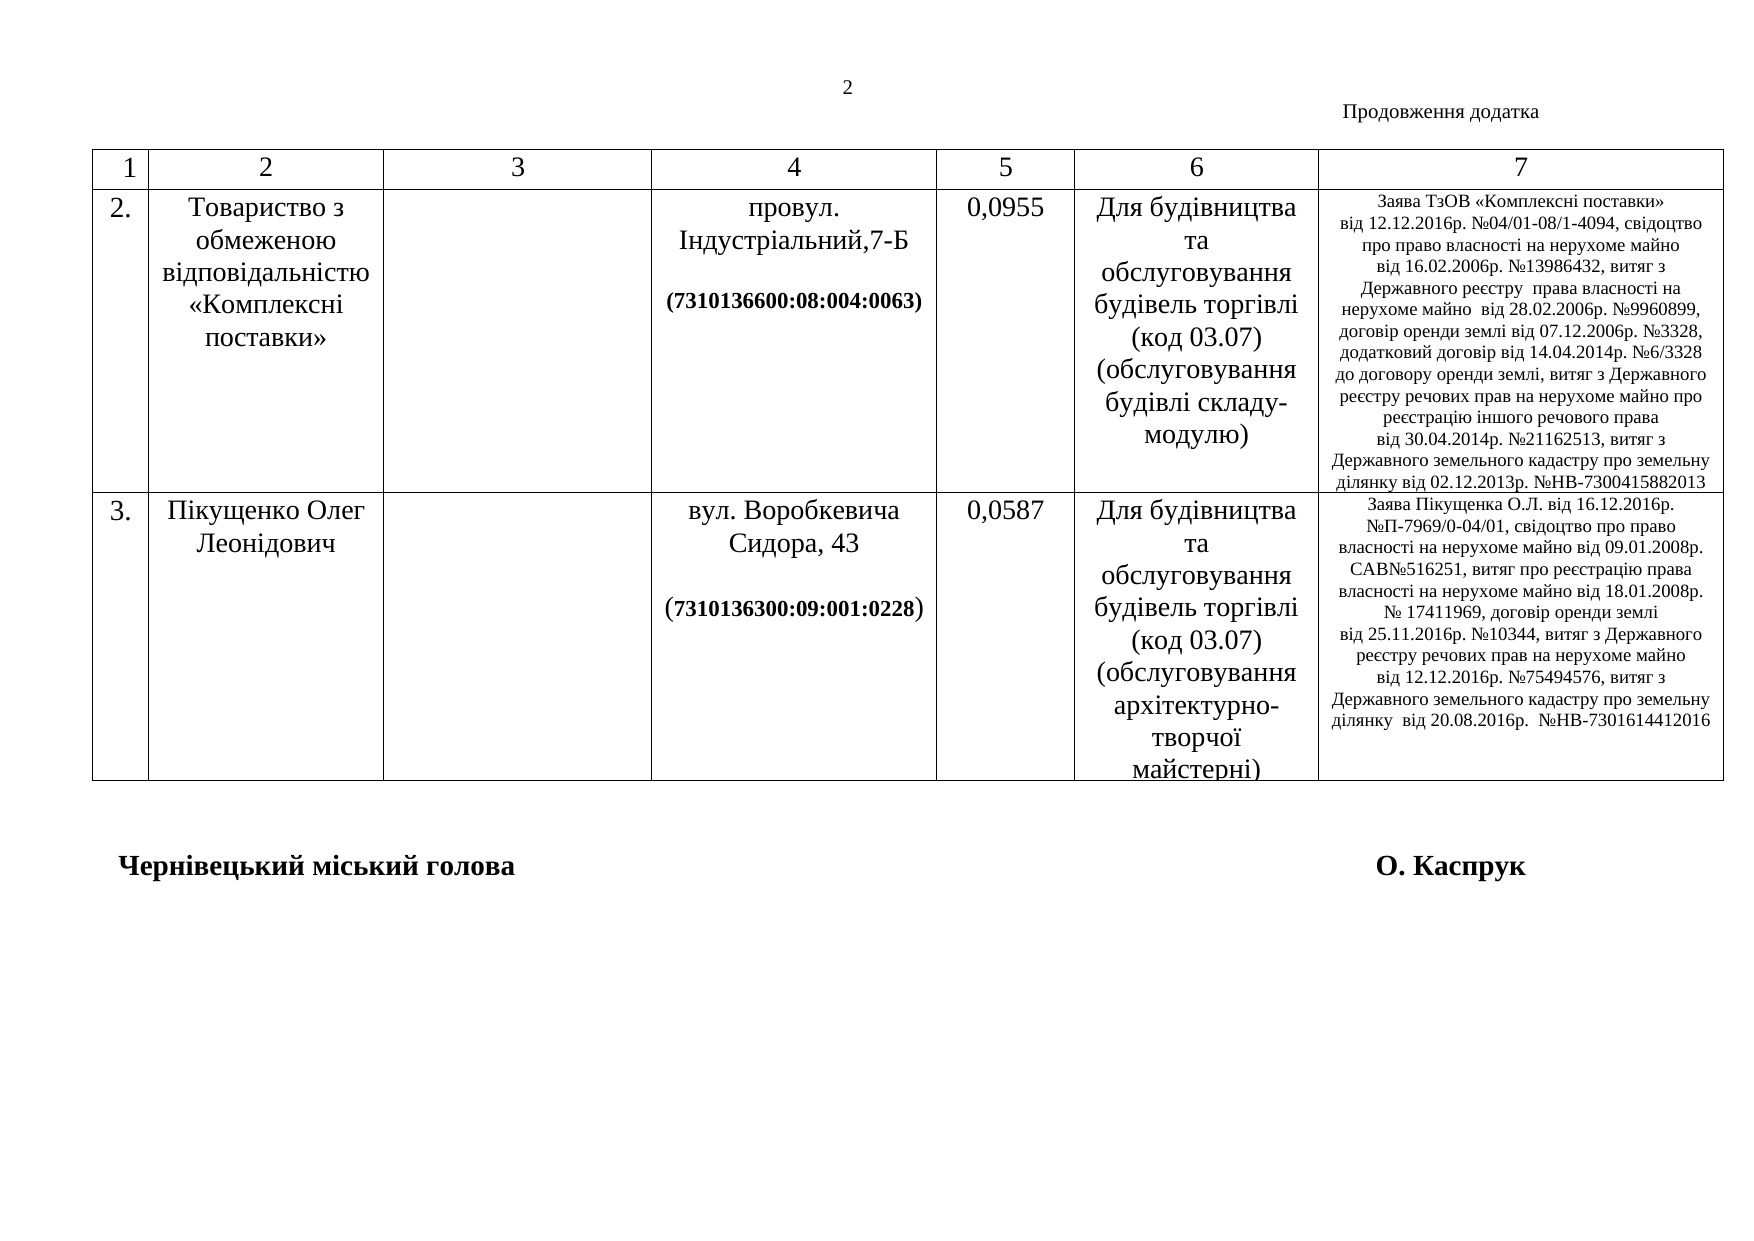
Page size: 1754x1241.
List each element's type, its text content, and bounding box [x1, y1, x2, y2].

table_cell Пікущенко Олег Леонідович [149, 493, 383, 780]
table_cell 0,0587 [937, 493, 1074, 780]
table_cell 1 [93, 150, 148, 189]
table_cell 3. [93, 493, 148, 780]
subtitle Чернівецький міський голова О. Каспрук [118, 848, 1577, 882]
table_cell 2 [149, 150, 383, 189]
table_cell Заява Пікущенка О.Л. від 16.12.2016р. №П-7969/0-04/01, свідоцтво про право власності на нерухоме майно від 09.01.2008р. САВ№516251, витяг про реєстрацію права власності на нерухоме майно від 18.01.2008р. № 17411969, договір оренди землі від 25.11.2016р. №10344, витяг з Державного реєстру речових прав на нерухоме майно від 12.12.2016р. №75494576, витяг з Державного земельного кадастру про земельну ділянку від 20.08.2016р. №НВ-7301614412016 [1319, 493, 1723, 780]
table_cell вул. Воробкевича Сидора, 43 (7310136300:09:001:0228) [652, 493, 936, 780]
table_cell 6 [1075, 150, 1318, 189]
table_cell Для будівництва та обслуговування будівель торгівлі (код 03.07) (обслуговування архітектурно-творчої майстерні) [1075, 493, 1318, 780]
table_cell Для будівництва та обслуговування будівель торгівлі (код 03.07) (обслуговування будівлі складу-модулю) [1075, 190, 1318, 492]
table_cell 7 [1319, 150, 1723, 189]
table_cell 5 [937, 150, 1074, 189]
table_cell 3 [384, 150, 651, 189]
table_cell 0,0955 [937, 190, 1074, 492]
table_cell 4 [652, 150, 936, 189]
table_cell [384, 493, 651, 780]
table_cell Заява ТзОВ «Комплексні поставки» від 12.12.2016р. №04/01-08/1-4094, свідоцтво про право власності на нерухоме майно від 16.02.2006р. №13986432, витяг з Державного реєстру права власності на нерухоме майно від 28.02.2006р. №9960899, договір оренди землі від 07.12.2006р. №3328, додатковий договір від 14.04.2014р. №6/3328 до договору оренди землі, витяг з Державного реєстру речових прав на нерухоме майно про реєстрацію іншого речового права від 30.04.2014р. №21162513, витяг з Державного земельного кадастру про земельну ділянку від 02.12.2013р. №НВ-7300415882013 [1319, 190, 1723, 492]
table_cell провул. Індустріальний,7-Б (7310136600:08:004:0063) [652, 190, 936, 492]
table_cell 2. [93, 190, 148, 492]
table_cell Товариство з обмеженою відповідальністю «Комплексні поставки» [149, 190, 383, 492]
table_cell [384, 190, 651, 492]
